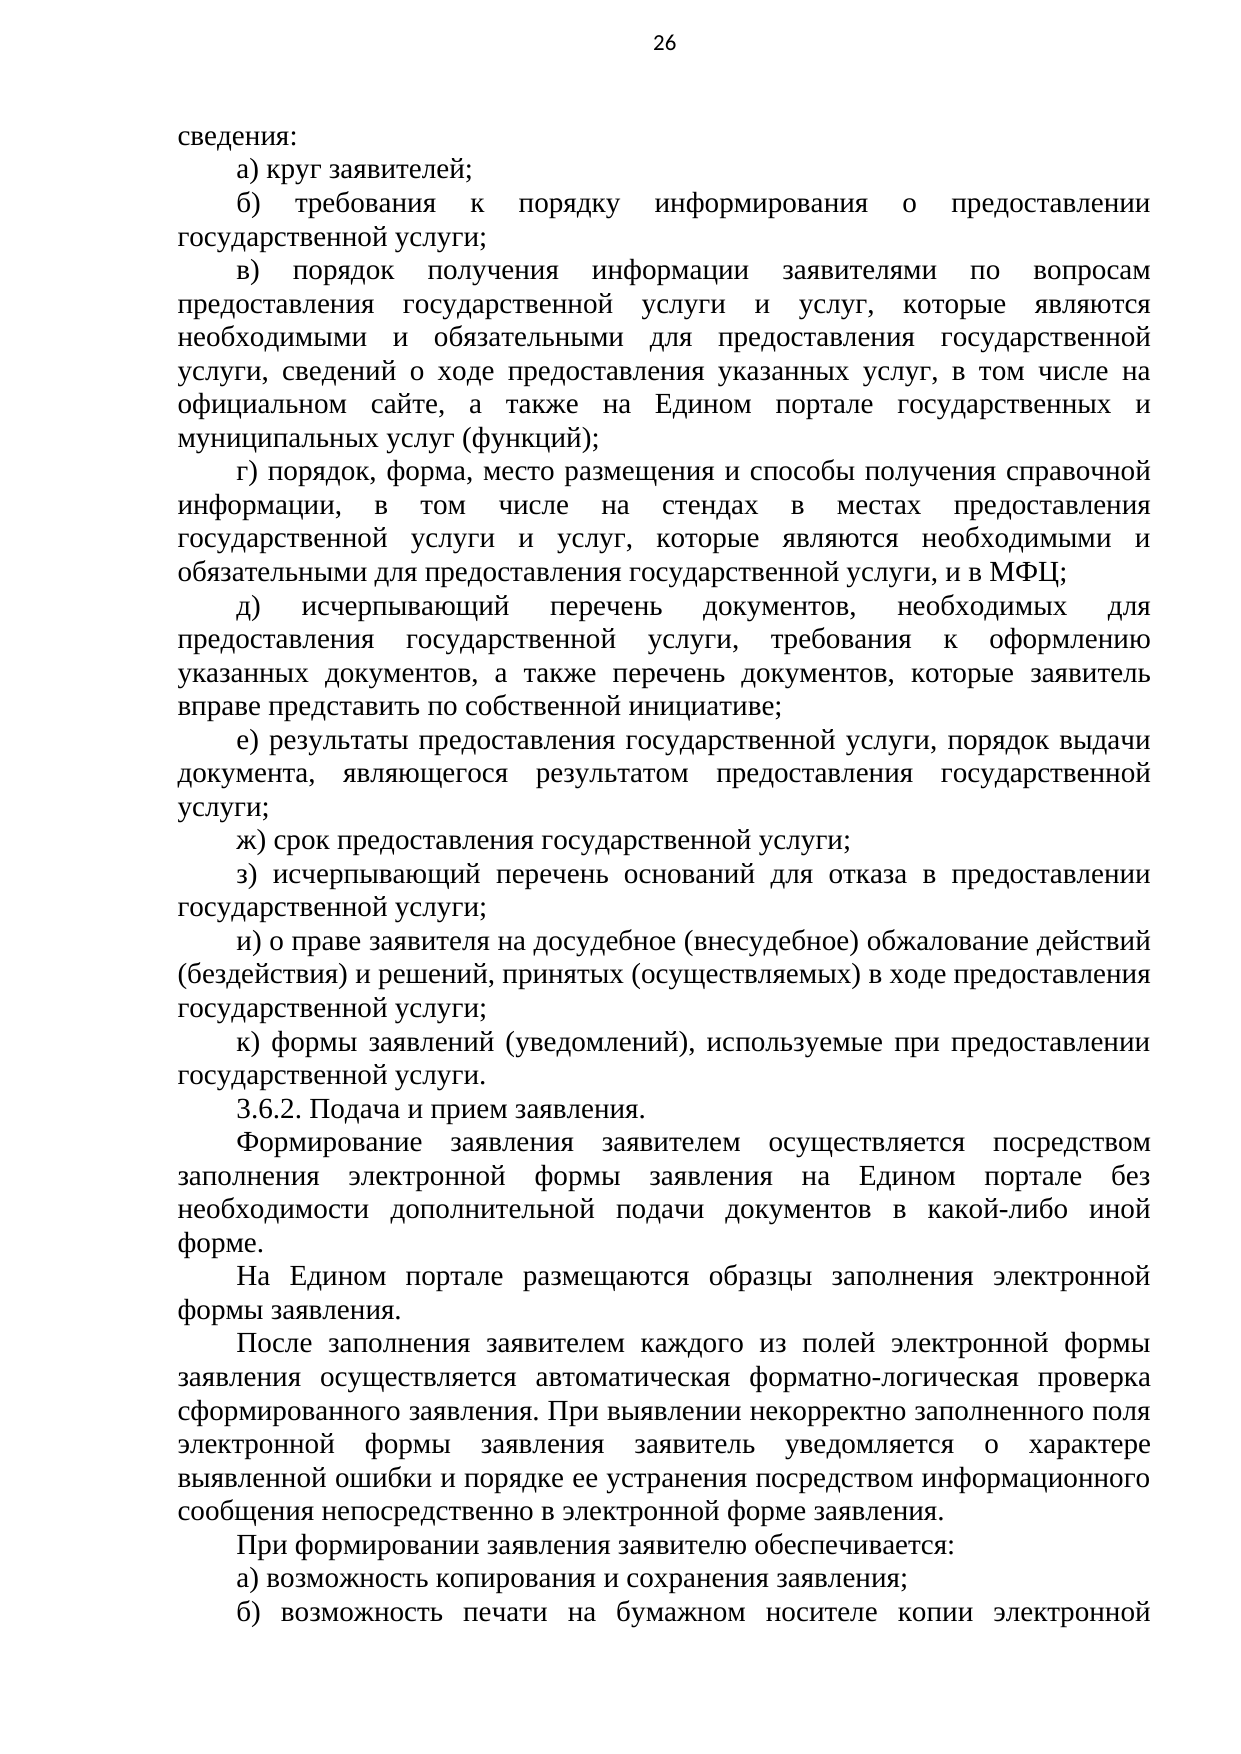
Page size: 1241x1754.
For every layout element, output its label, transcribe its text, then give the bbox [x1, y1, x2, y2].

text к) формы заявлений (уведомлений), используемые при предоставлении государственной услуги. [177, 1024, 1152, 1091]
text 3.6.2. Подача и прием заявления. [177, 1091, 1152, 1124]
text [177, 118, 1152, 152]
text Формирование заявления заявителем осуществляется посредством заполнения электронной формы заявления на Едином портале без необходимости дополнительной подачи документов в какой-либо иной форме. [177, 1124, 1152, 1258]
text д) исчерпывающий перечень документов, необходимых для предоставления государственной услуги, требования к оформлению указанных документов, а также перечень документов, которые заявитель вправе представить по собственной инициативе; [177, 588, 1152, 722]
text ж) срок предоставления государственной услуги; [177, 822, 1152, 856]
text а) круг заявителей; [177, 152, 1152, 185]
text е) результаты предоставления государственной услуги, порядок выдачи документа, являющегося результатом предоставления государственной услуги; [177, 722, 1152, 822]
text На Едином портале размещаются образцы заполнения электронной формы заявления. [177, 1258, 1152, 1326]
text После заполнения заявителем каждого из полей электронной формы заявления осуществляется автоматическая форматно-логическая проверка сформированного заявления. При выявлении некорректно заполненного поля электронной формы заявления заявитель уведомляется о характере выявленной ошибки и порядке ее устранения посредством информационного сообщения непосредственно в электронной форме заявления. [177, 1326, 1152, 1527]
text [177, 1594, 1152, 1627]
text в) порядок получения информации заявителями по вопросам предоставления государственной услуги и услуг, которые являются необходимыми и обязательными для предоставления государственной услуги, сведений о ходе предоставления указанных услуг, в том числе на официальном сайте, а также на Едином портале государственных и муниципальных услуг (функций); [177, 252, 1152, 453]
text а) возможность копирования и сохранения заявления; [177, 1560, 1152, 1594]
text При формировании заявления заявителю обеспечивается: [177, 1527, 1152, 1560]
text и) о праве заявителя на досудебное (внесудебное) обжалование действий (бездействия) и решений, принятых (осуществляемых) в ходе предоставления государственной услуги; [177, 923, 1152, 1024]
text з) исчерпывающий перечень оснований для отказа в предоставлении государственной услуги; [177, 856, 1152, 923]
text б) требования к порядку информирования о предоставлении государственной услуги; [177, 185, 1152, 252]
text г) порядок, форма, место размещения и способы получения справочной информации, в том числе на стендах в местах предоставления государственной услуги и услуг, которые являются необходимыми и обязательными для предоставления государственной услуги, и в МФЦ; [177, 453, 1152, 588]
